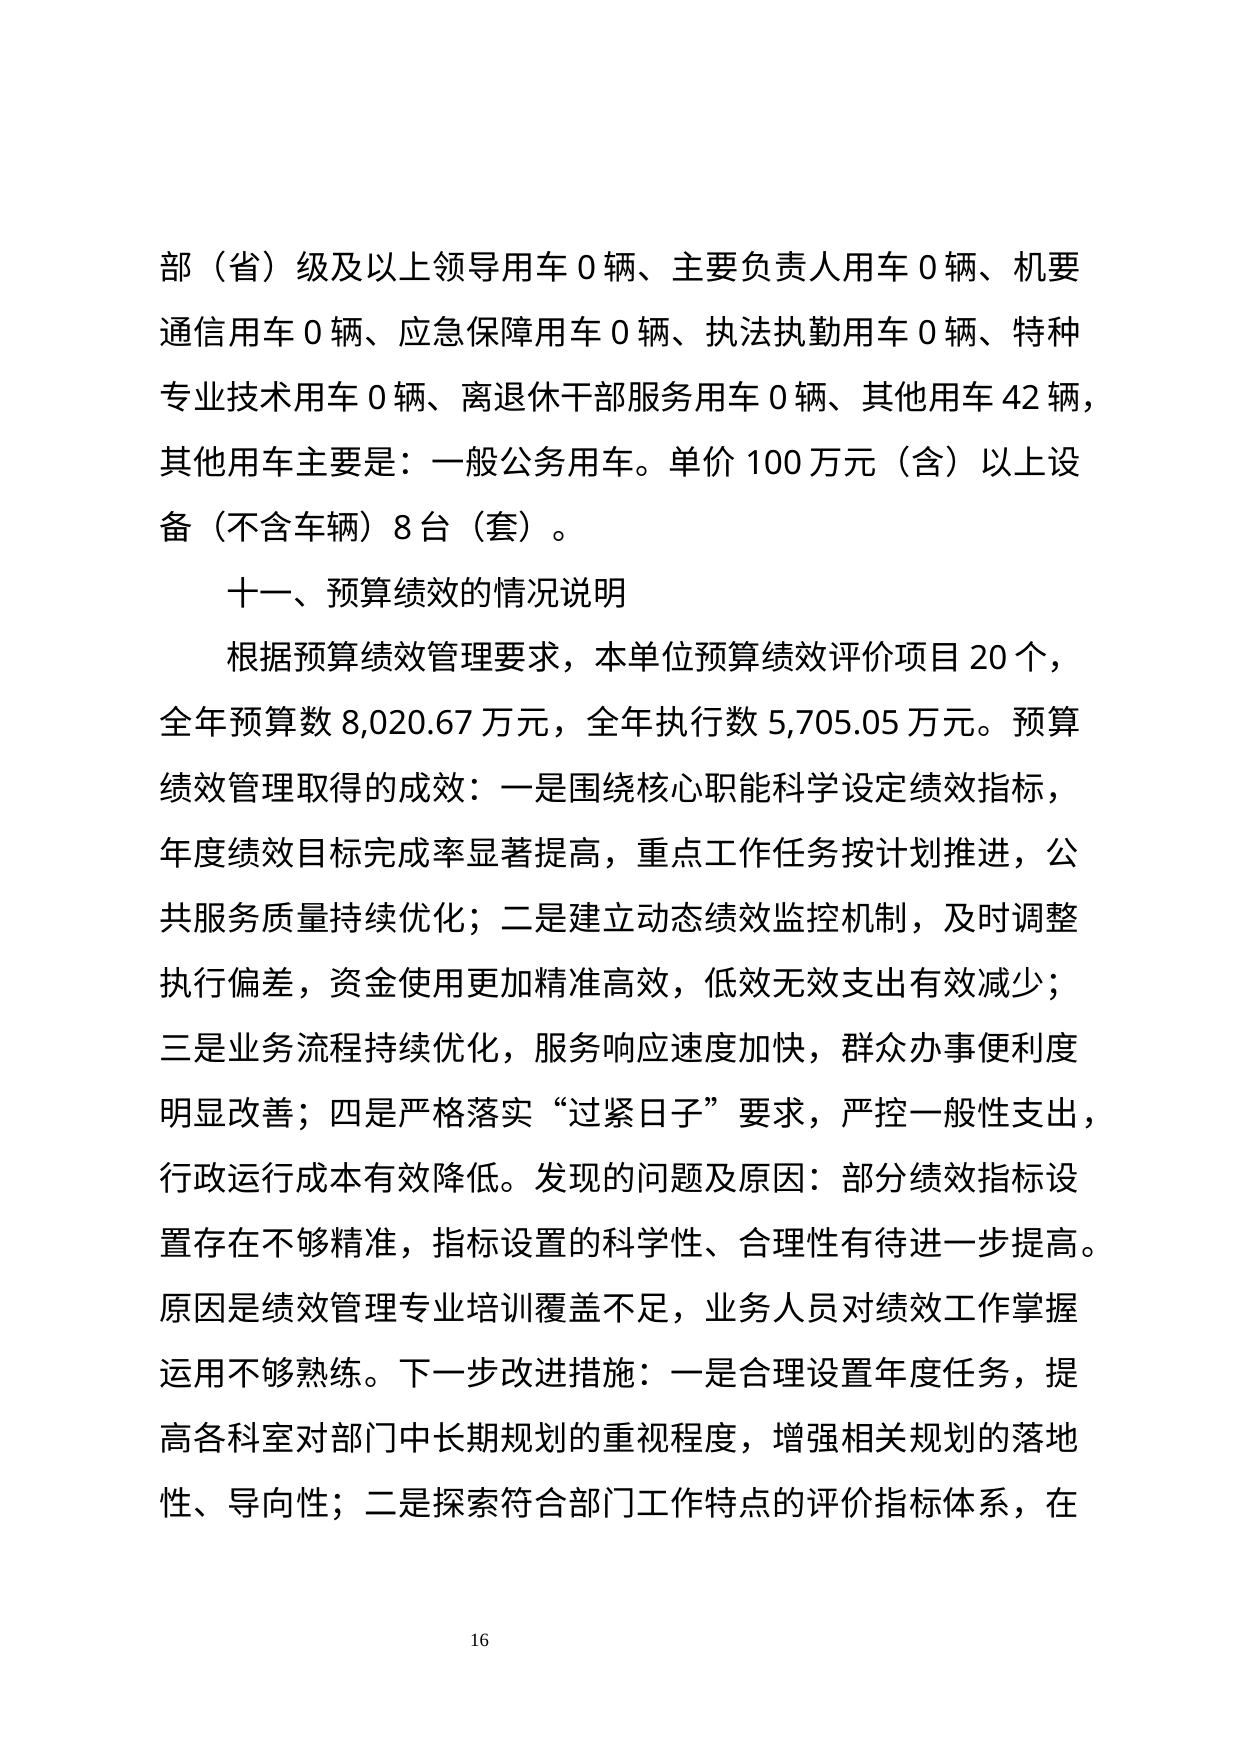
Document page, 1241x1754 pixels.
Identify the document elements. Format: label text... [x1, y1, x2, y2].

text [159, 623, 1081, 1533]
text 十一、预算绩效的情况说明 [159, 558, 1081, 623]
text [159, 233, 1081, 558]
